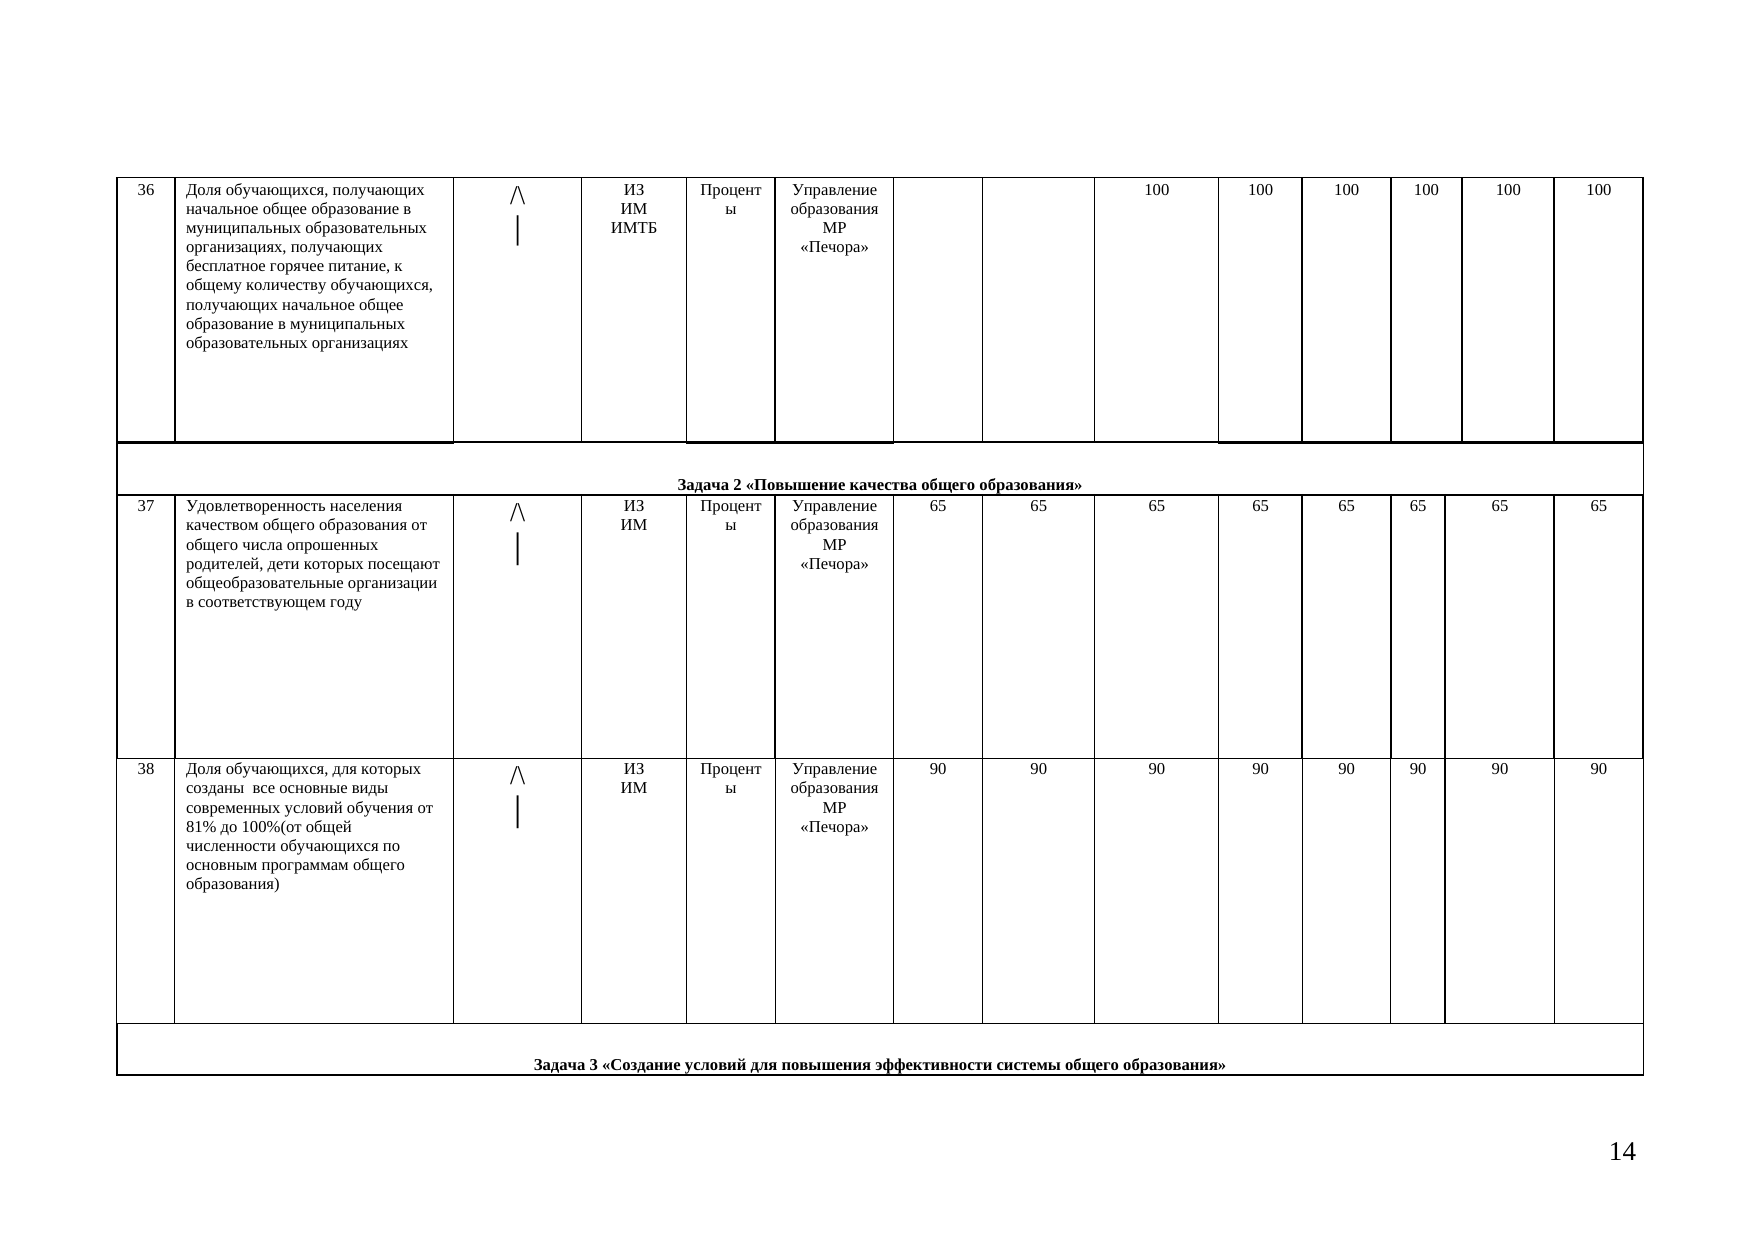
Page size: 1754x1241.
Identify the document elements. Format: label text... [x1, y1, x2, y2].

table_cell 90 [983, 759, 1094, 1022]
table_cell Управление образования МР «Печора» [776, 496, 893, 758]
table_cell /\ │ [454, 178, 581, 441]
table_cell /\ │ [454, 759, 581, 1022]
table_cell 100 [1392, 178, 1461, 441]
table_cell ИЗ ИМ [582, 496, 686, 758]
table_cell 90 [1446, 759, 1554, 1022]
table_cell ИЗ ИМ [582, 759, 686, 1022]
table_cell Задача 3 «Создание условий для повышения эффективности системы общего образования» [118, 1024, 1643, 1074]
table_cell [776, 178, 893, 441]
table_cell Доля обучающихся, для которых созданы все основные виды современных условий обучения от 81% до 100%(от общей численности обучающихся по основным программам общего образования) [175, 759, 453, 1022]
table_cell 90 [1303, 759, 1390, 1022]
table_cell 36 [118, 178, 174, 441]
table_cell 100 [1555, 178, 1642, 441]
table_cell 90 [1219, 759, 1302, 1022]
table_cell 65 [983, 496, 1094, 758]
table_cell Удовлетворенность населения качеством общего образования от общего числа опрошенных родителей, дети которых посещают общеобразовательные организации в соответствующем году [176, 496, 453, 758]
table_cell 65 [1555, 496, 1642, 758]
table_cell 38 [117, 759, 174, 1022]
table_cell ИЗ ИМ ИМТБ [582, 178, 686, 441]
table_cell 90 [1391, 759, 1444, 1022]
table_cell 100 [1219, 178, 1301, 441]
table_cell /\ │ [454, 496, 581, 758]
table_cell Задача 2 «Повышение качества общего образования» [118, 443, 1643, 494]
table_cell 65 [1446, 496, 1553, 758]
table_cell Проценты [687, 496, 774, 758]
table_cell 100 [1095, 178, 1218, 441]
table_cell 100 [1303, 178, 1390, 441]
table_cell 37 [118, 496, 174, 758]
table_cell 100 [1463, 178, 1553, 441]
table_cell Доля обучающихся, получающих начальное общее образование в муниципальных образовательных организациях, получающих бесплатное горячее питание, к общему количеству обучающихся, получающих начальное общее образование в муниципальных образовательных организациях [176, 178, 453, 441]
table_cell 90 [1095, 759, 1218, 1022]
table_cell 65 [1219, 496, 1301, 758]
table_cell Проценты [687, 178, 774, 441]
table_cell Проценты [687, 759, 775, 1022]
table_cell 90 [894, 759, 982, 1022]
table_cell 65 [1392, 496, 1444, 758]
table_cell [983, 178, 1094, 441]
table_cell 65 [894, 496, 982, 758]
table_cell 65 [1095, 496, 1218, 758]
table_cell 65 [1303, 496, 1390, 758]
table_cell Управление образования МР «Печора» [776, 759, 893, 1022]
table_cell 90 [1555, 759, 1643, 1022]
table_cell [894, 178, 982, 441]
